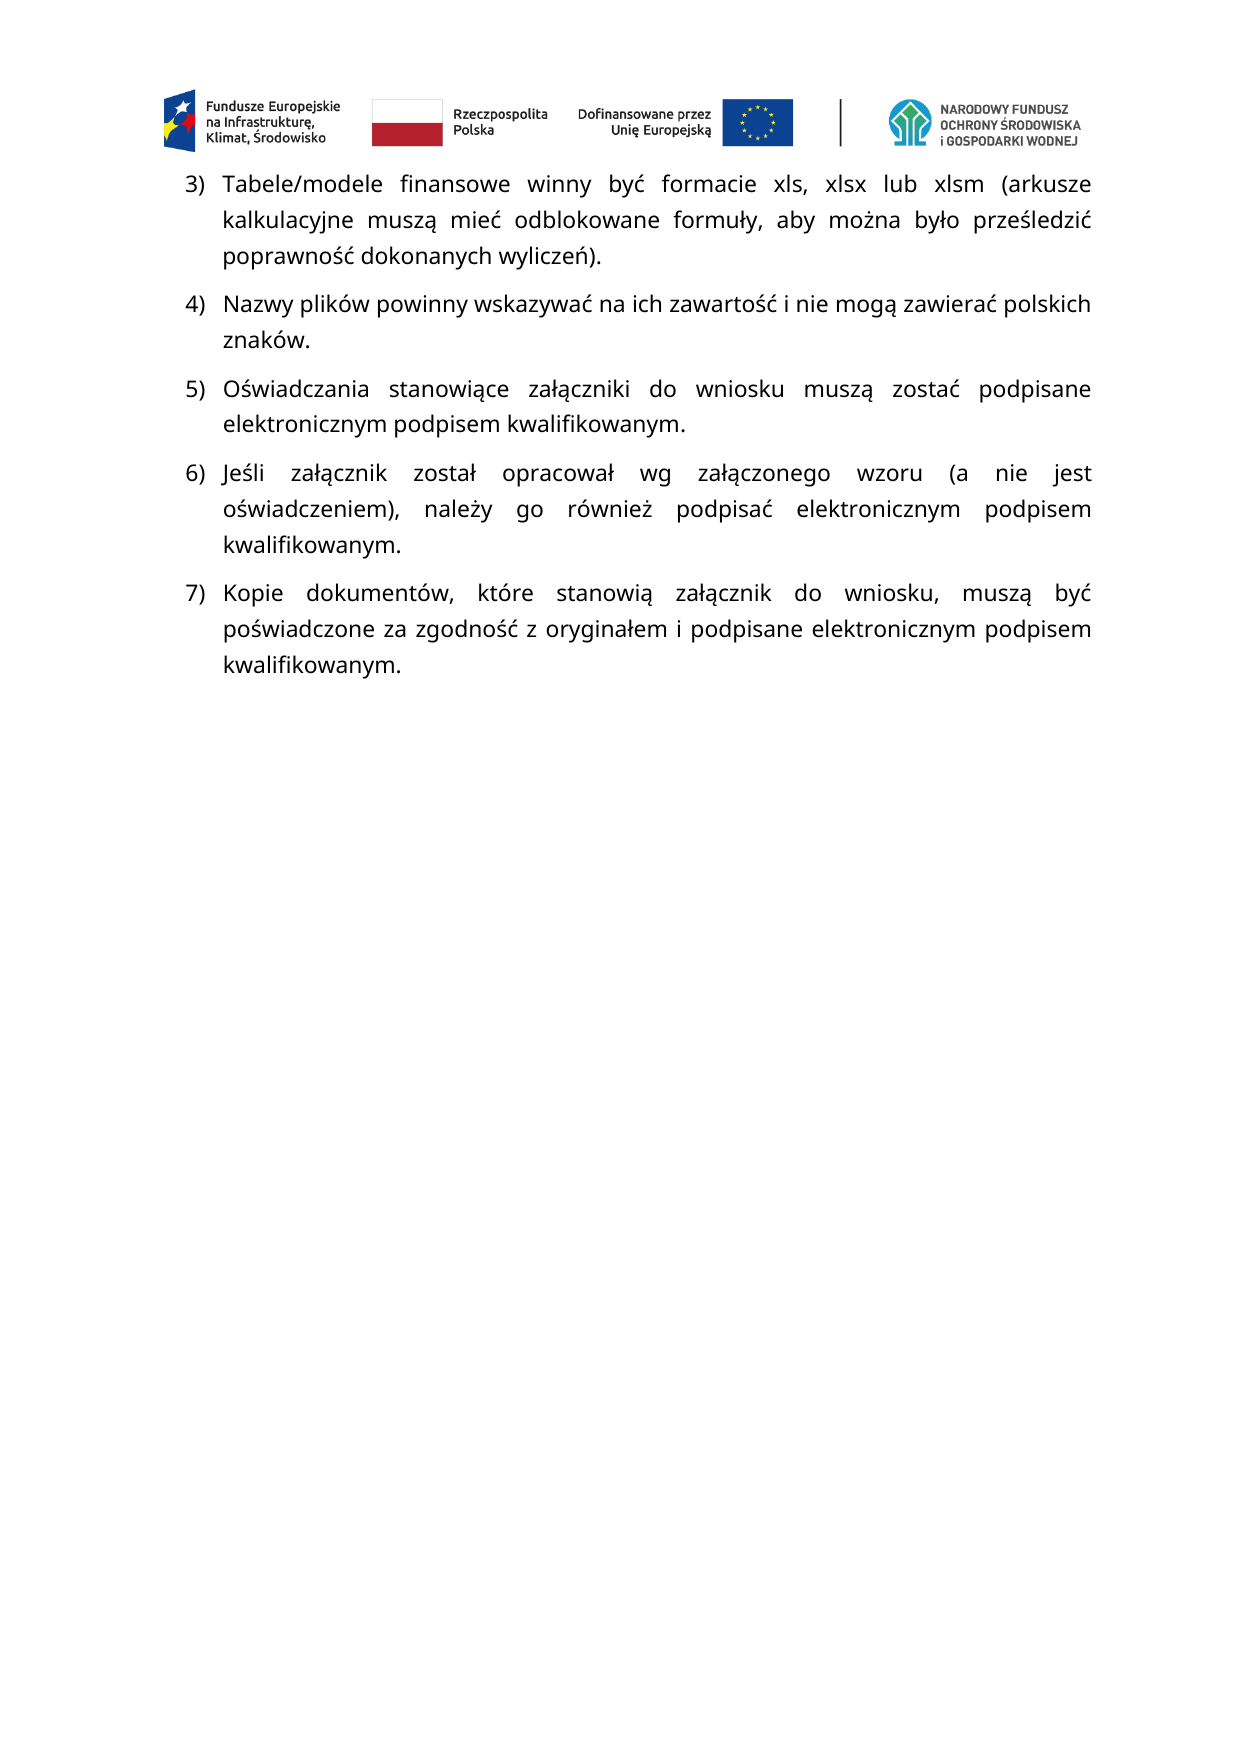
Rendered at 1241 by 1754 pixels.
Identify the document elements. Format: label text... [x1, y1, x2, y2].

picture [147, 73, 1093, 168]
list Nazwy plików powinny wskazywać na ich zawartość i nie mogą zawierać polskich znaków. [185, 288, 1093, 355]
list Jeśli załącznik został opracował wg załączonego wzoru (a nie jest oświadczeniem), należy go również podpisać elektronicznym podpisem kwalifikowanym. [185, 457, 1093, 560]
list Kopie dokumentów, które stanowią załącznik do wniosku, muszą być poświadczone za zgodność z oryginałem i podpisane elektronicznym podpisem kwalifikowanym. [185, 577, 1093, 680]
list Tabele/modele finansowe winny być formacie xls, xlsx lub xlsm (arkusze kalkulacyjne muszą mieć odblokowane formuły, aby można było prześledzić poprawność dokonanych wyliczeń). [185, 168, 1093, 271]
list Oświadczania stanowiące załączniki do wniosku muszą zostać podpisane elektronicznym podpisem kwalifikowanym. [185, 372, 1093, 440]
